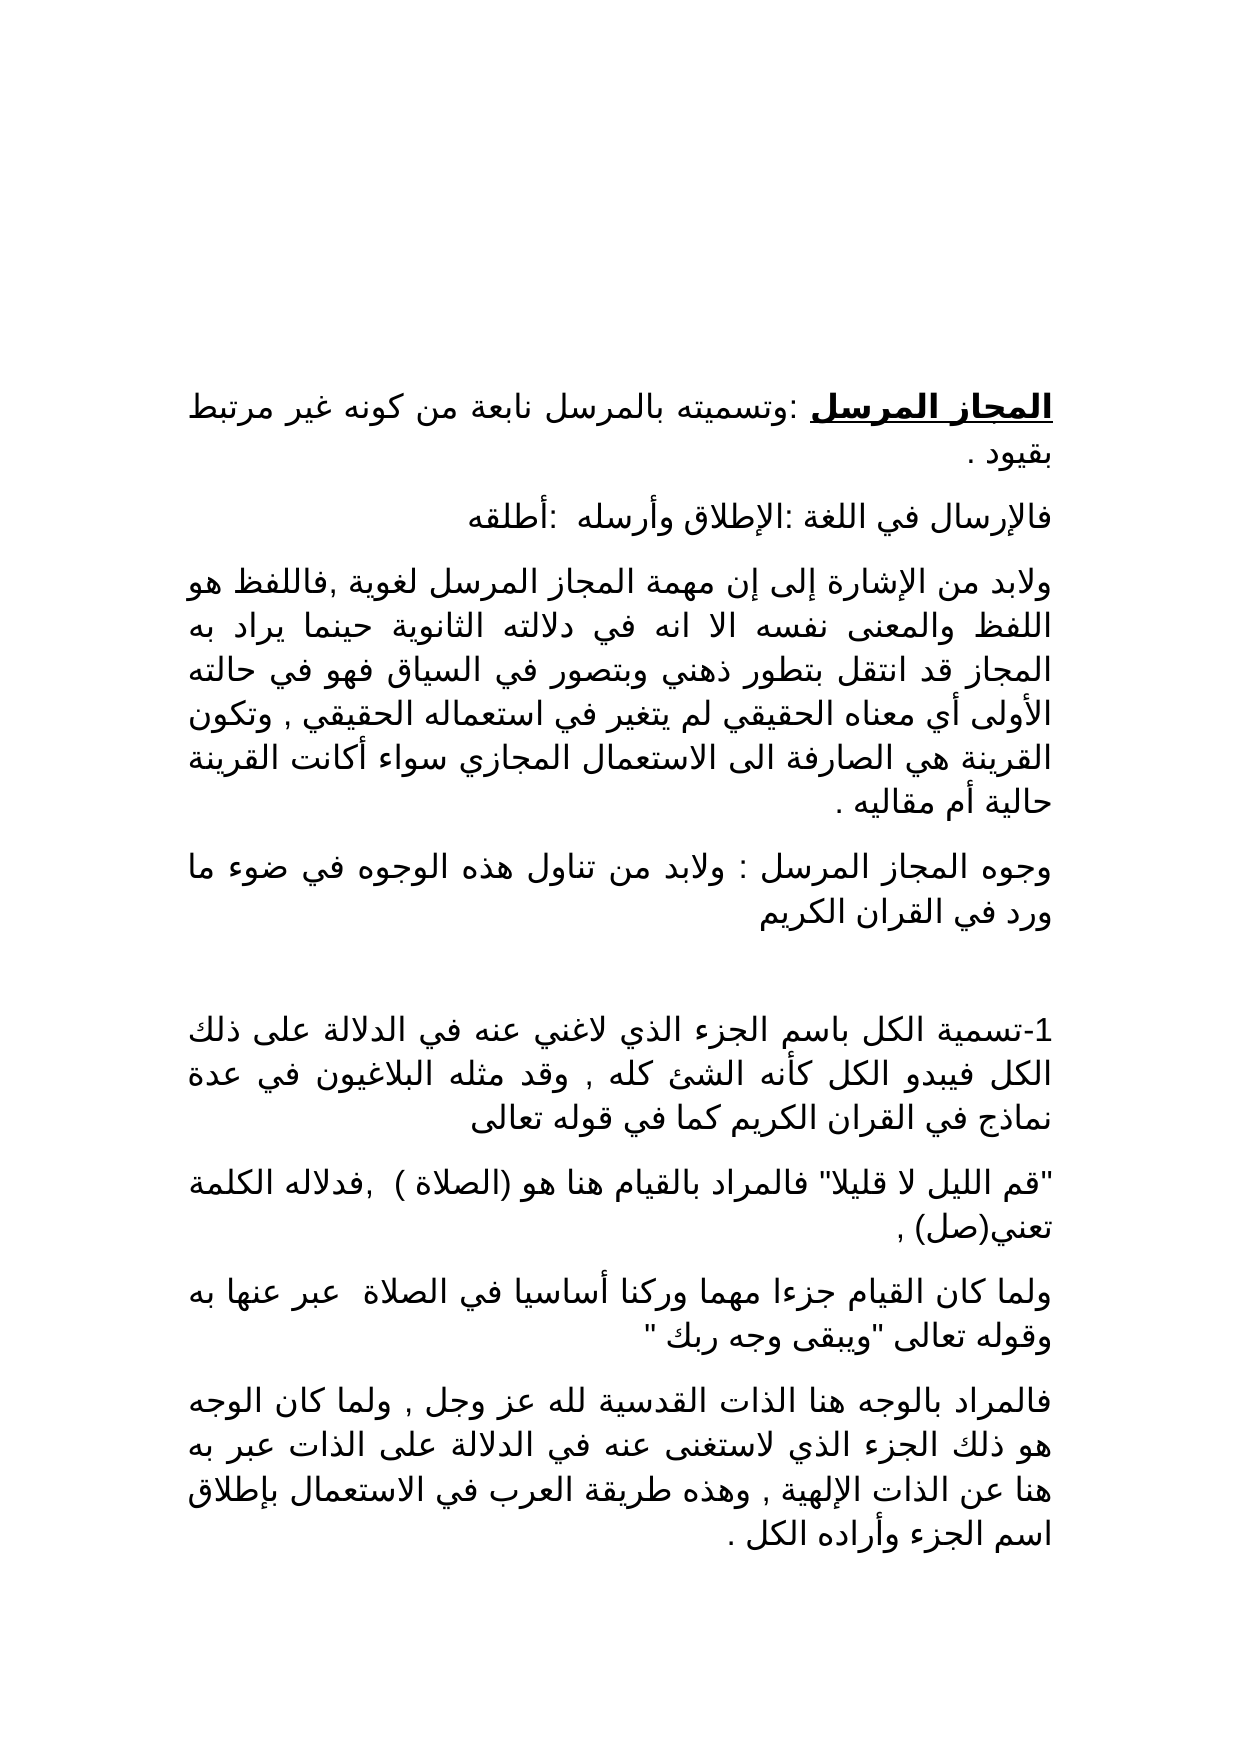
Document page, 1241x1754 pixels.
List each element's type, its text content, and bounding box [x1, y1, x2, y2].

text "قم الليل لا قليلا" فالمراد بالقيام هنا هو (الصلاة ) ,فدلاله الكلمة تعني(صل) , [187, 1163, 1053, 1246]
text ولابد من الإشارة إلى إن مهمة المجاز المرسل لغوية ,فاللفظ هو اللفظ والمعنى نفسه الا انه في دلالته الثانوية حينما يراد به المجاز قد انتقل بتطور ذهني وبتصور في السياق فهو في حالته الأولى أي معناه الحقيقي لم يتغير في استعماله الحقيقي , وتكون القرينة هي الصارفة الى الاستعمال المجازي سواء أكانت القرينة حالية أم مقاليه . [187, 562, 1053, 821]
text 1-تسمية الكل باسم الجزء الذي لاغني عنه في الدلالة على ذلك الكل فيبدو الكل كأنه الشئ كله , وقد مثله البلاغيون في عدة نماذج في القران الكريم كما في قوله تعالى [187, 1010, 1053, 1136]
text وجوه المجاز المرسل : ولابد من تناول هذه الوجوه في ضوء ما ورد في القران الكريم [187, 847, 1053, 930]
text فالإرسال في اللغة :الإطلاق وأرسله :أطلقه [187, 497, 1053, 535]
text فالمراد بالوجه هنا الذات القدسية لله عز وجل , ولما كان الوجه هو ذلك الجزء الذي لاستغنى عنه في الدلالة على الذات عبر به هنا عن الذات الإلهية , وهذه طريقة العرب في الاستعمال بإطلاق اسم الجزء وأراده الكل . [187, 1381, 1053, 1552]
text ولما كان القيام جزءا مهما وركنا أساسيا في الصلاة عبر عنها به وقوله تعالى "ويبقى وجه ربك " [187, 1272, 1053, 1355]
text المجاز المرسل :وتسميته بالمرسل نابعة من كونه غير مرتبط بقيود . [187, 387, 1053, 470]
